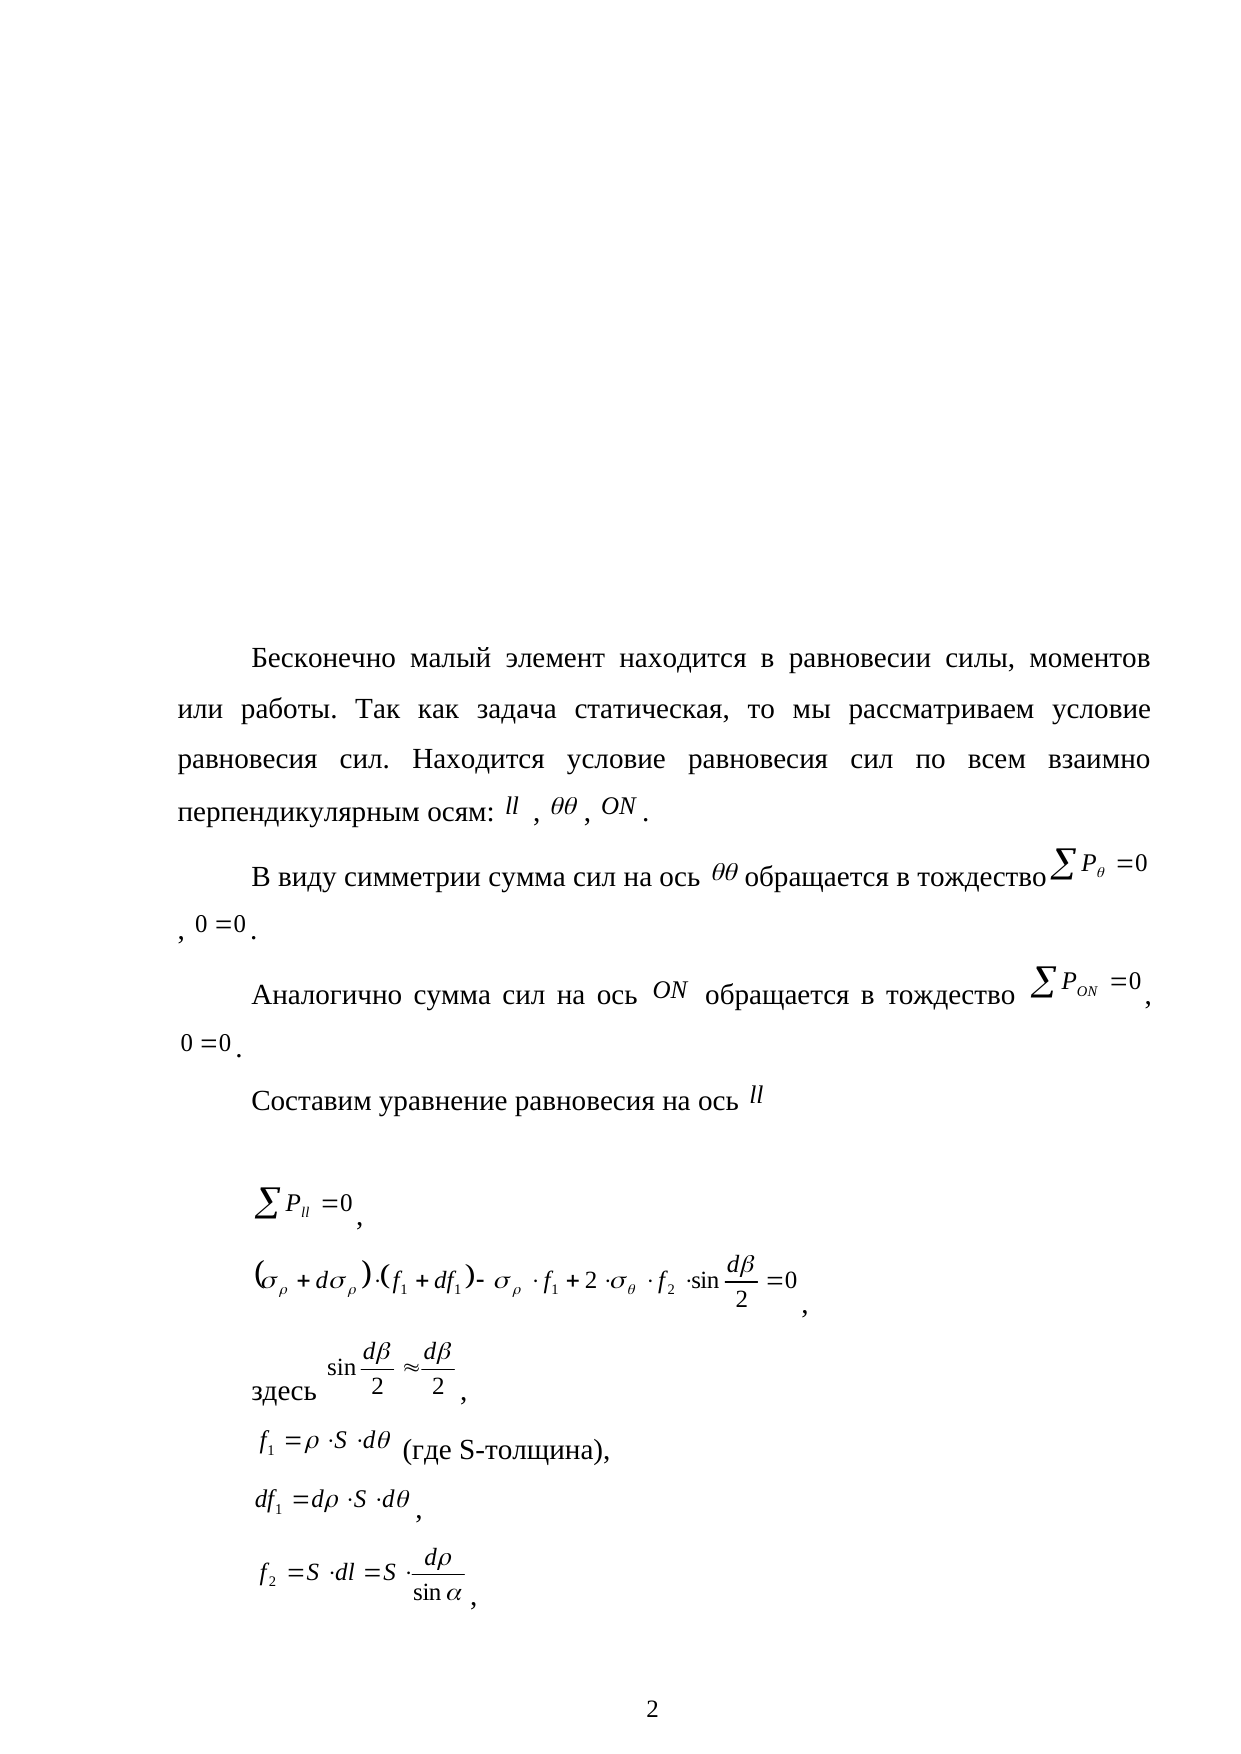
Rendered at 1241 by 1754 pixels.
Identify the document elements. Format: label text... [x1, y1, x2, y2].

text , [177, 1482, 1152, 1524]
text Составим уравнение равновесия на ось [177, 1080, 1152, 1116]
text Бесконечно малый элемент находится в равновесии силы, моментов или работы. Так как задача статическая, то мы рассматриваем условие равновесия сил. Находится условие равновесия сил по всем взаимно перпендикулярным осям: , , . [177, 640, 1152, 827]
text , [177, 1541, 1152, 1612]
text здесь , [177, 1336, 1152, 1406]
text Аналогично сумма сил на ось обращается в тождество , . [177, 962, 1152, 1064]
text (где S-толщина), [177, 1423, 1152, 1466]
text , [177, 1183, 1152, 1232]
text В виду симметрии сумма сил на ось обращается в тождество, . [177, 844, 1152, 946]
text , [177, 1249, 1152, 1319]
